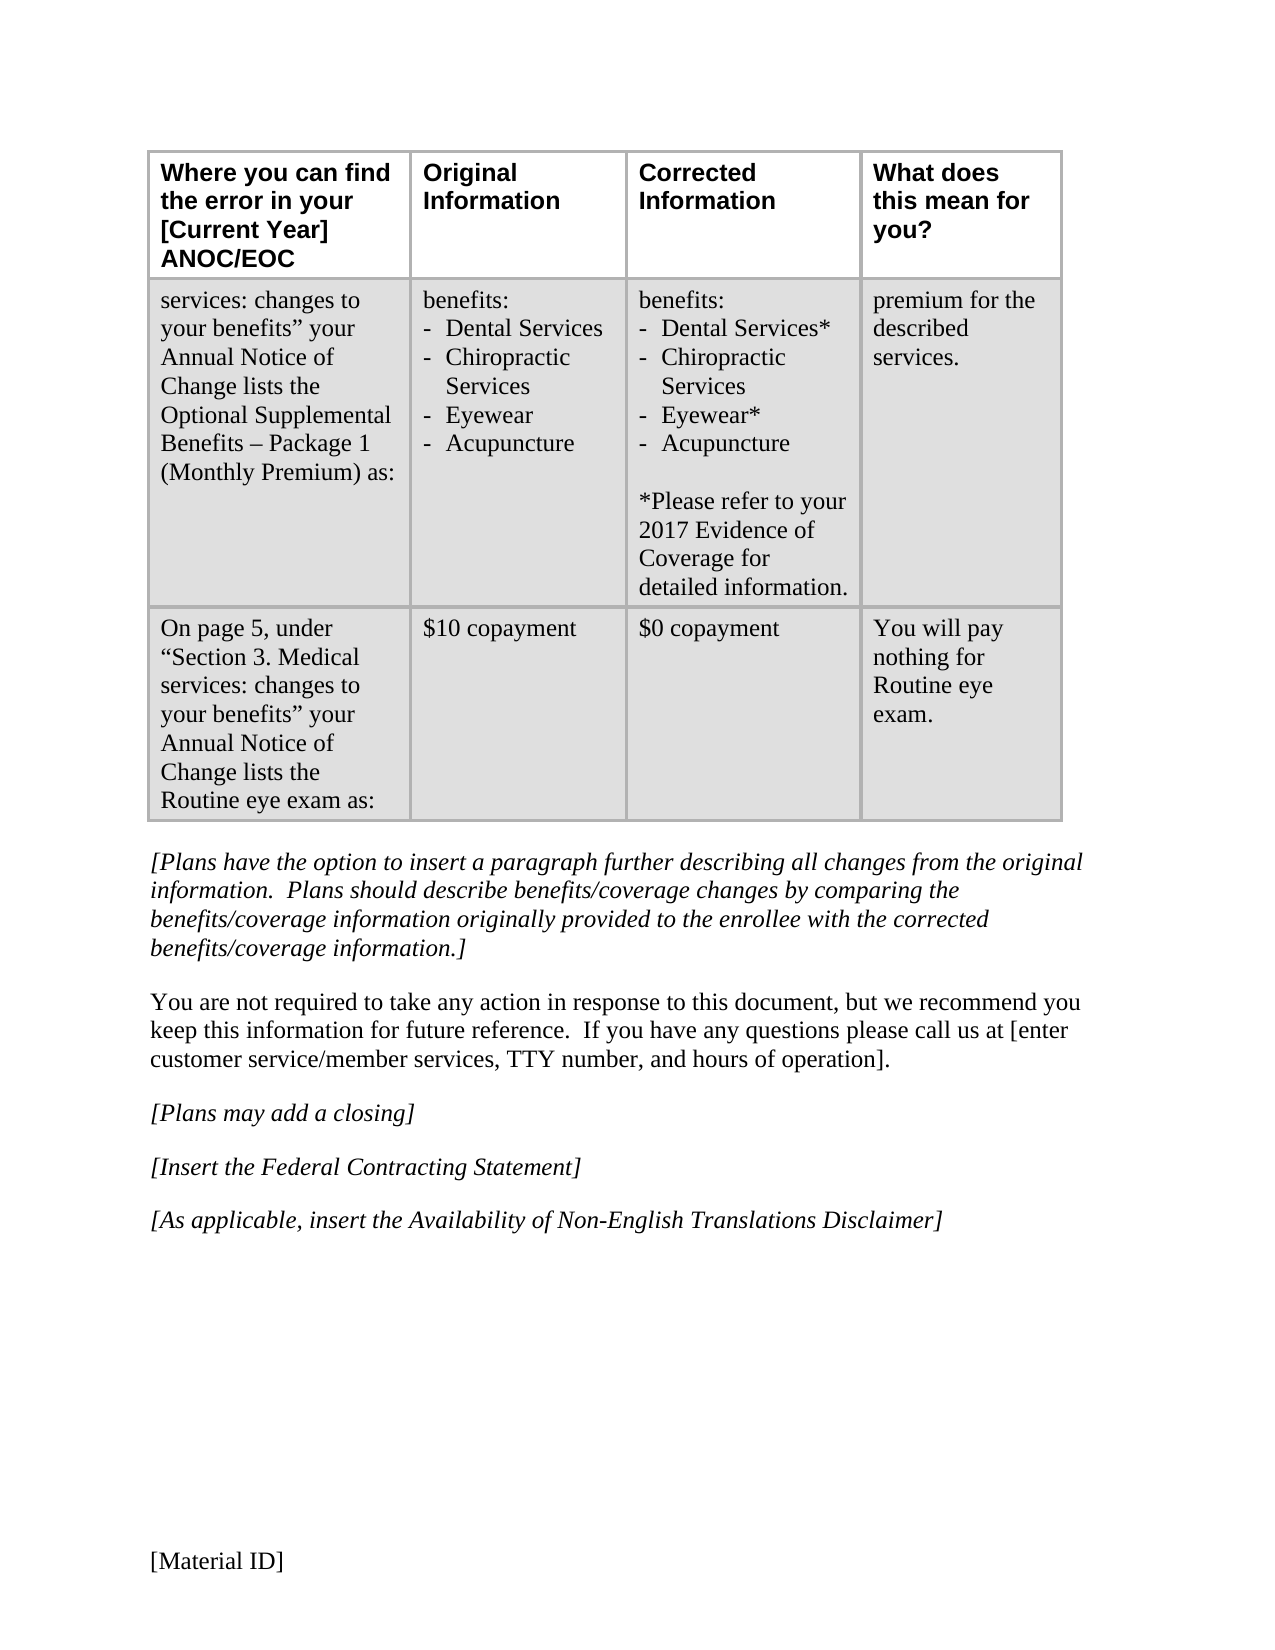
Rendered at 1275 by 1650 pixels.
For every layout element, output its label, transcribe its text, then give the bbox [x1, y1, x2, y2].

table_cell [150, 280, 409, 605]
table_header Original Information [412, 153, 625, 277]
table_cell On page 5, under “Section 3. Medical services: changes to your benefits” your Annual Notice of Change lists the Routine eye exam as: [150, 609, 409, 819]
table_cell $0 copayment [628, 609, 859, 819]
text [Plans may add a closing] [150, 1098, 1125, 1127]
table_cell $10 copayment [412, 609, 625, 819]
table_cell You will pay nothing for Routine eye exam. [863, 609, 1060, 819]
text [As applicable, insert the Availability of Non-English Translations Disclaimer] [150, 1206, 1125, 1234]
table_header Corrected Information [628, 153, 859, 277]
text You are not required to take any action in response to this document, but we recommend you keep this information for future reference. If you have any questions please call us at [enter customer service/member services, TTY number, and hours of operation]. [150, 987, 1125, 1073]
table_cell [412, 280, 625, 605]
text [Insert the Federal Contracting Statement] [150, 1152, 1125, 1181]
table_header What does this mean for you? [863, 153, 1060, 277]
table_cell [628, 280, 859, 605]
table_header Where you can find the error in your [Current Year] ANOC/EOC [150, 153, 409, 277]
text [Plans have the option to insert a paragraph further describing all changes from the original information. Plans should describe benefits/coverage changes by comparing the benefits/coverage information originally provided to the enrollee with the corrected benefits/coverage information.] [150, 847, 1125, 962]
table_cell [863, 280, 1060, 605]
